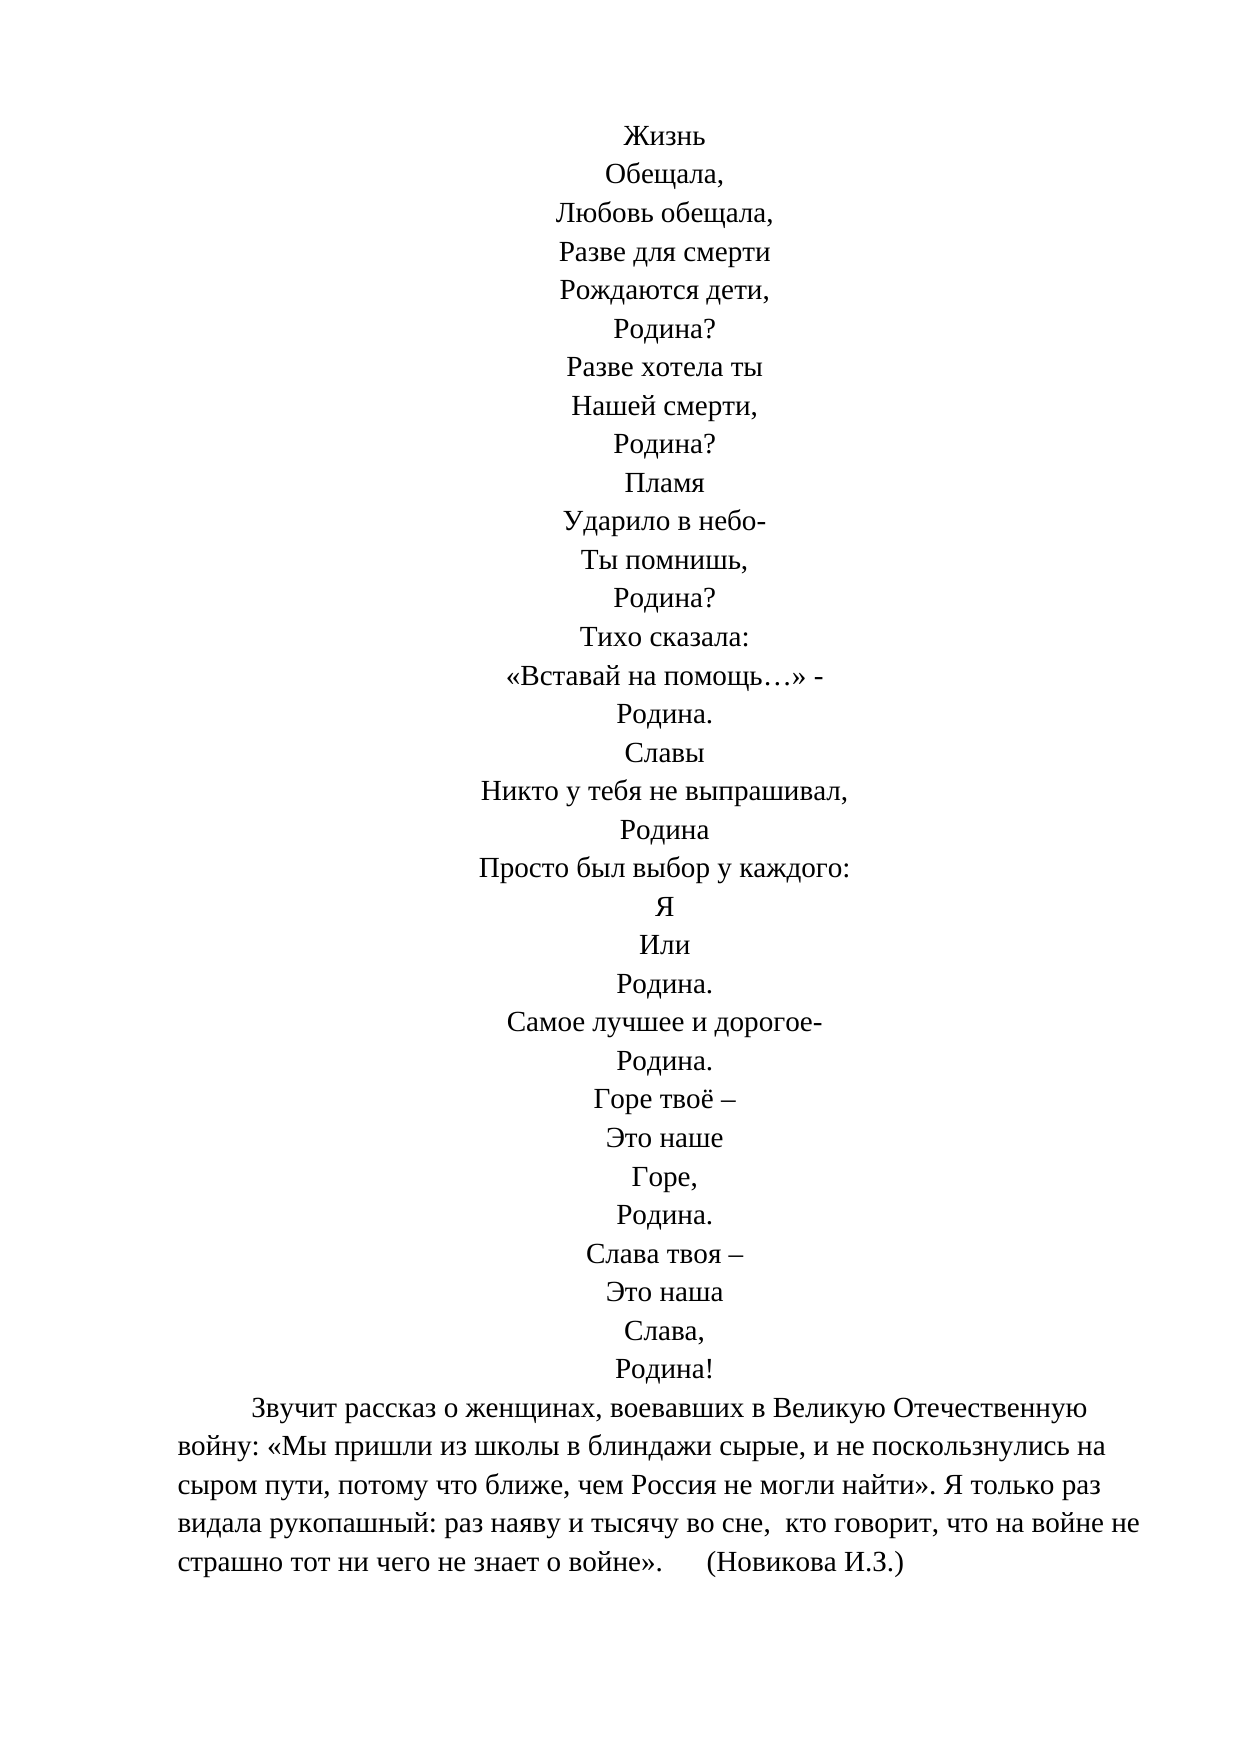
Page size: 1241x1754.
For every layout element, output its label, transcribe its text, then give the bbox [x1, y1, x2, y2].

text Любовь обещала, [177, 195, 1152, 229]
text Родина! [177, 1351, 1152, 1385]
text Никто у тебя не выпрашивал, [177, 773, 1152, 807]
text Горе твоё – [177, 1082, 1152, 1115]
text Разве хотела ты [177, 349, 1152, 383]
text Родина [177, 812, 1152, 845]
text Звучит рассказ о женщинах, воевавших в Великую Отечественную войну: «Мы пришли из школы в блиндажи сырые, и не поскользнулись на сыром пути, потому что ближе, чем Россия не могли найти». Я только раз видала рукопашный: раз наяву и тысячу во сне, кто говорит, что на войне не страшно тот ни чего не знает о войне». (Новикова И.З.) [177, 1390, 1152, 1578]
text Это наша [177, 1274, 1152, 1308]
text Рождаются дети, [177, 272, 1152, 306]
text Или [177, 927, 1152, 961]
text Просто был выбор у каждого: [177, 850, 1152, 884]
text Горе, [177, 1159, 1152, 1192]
text Тихо сказала: [177, 619, 1152, 653]
text Разве для смерти [177, 234, 1152, 267]
text «Вставай на помощь…» - [177, 658, 1152, 691]
text Ударило в небо- [177, 503, 1152, 537]
text Славы [177, 735, 1152, 768]
text Ты помнишь, [177, 542, 1152, 576]
text Родина. [177, 1043, 1152, 1077]
text Родина? [177, 581, 1152, 614]
text Родина? [177, 311, 1152, 344]
text Это наше [177, 1120, 1152, 1154]
text Родина. [177, 696, 1152, 730]
text Пламя [177, 465, 1152, 498]
text Родина. [177, 1197, 1152, 1231]
text Жизнь [177, 118, 1152, 152]
text Слава твоя – [177, 1236, 1152, 1269]
text Самое лучшее и дорогое- [177, 1004, 1152, 1038]
text Я [177, 889, 1152, 922]
text Нашей смерти, [177, 388, 1152, 421]
text Родина? [177, 426, 1152, 460]
text Обещала, [177, 157, 1152, 190]
text Слава, [177, 1313, 1152, 1346]
text Родина. [177, 966, 1152, 999]
